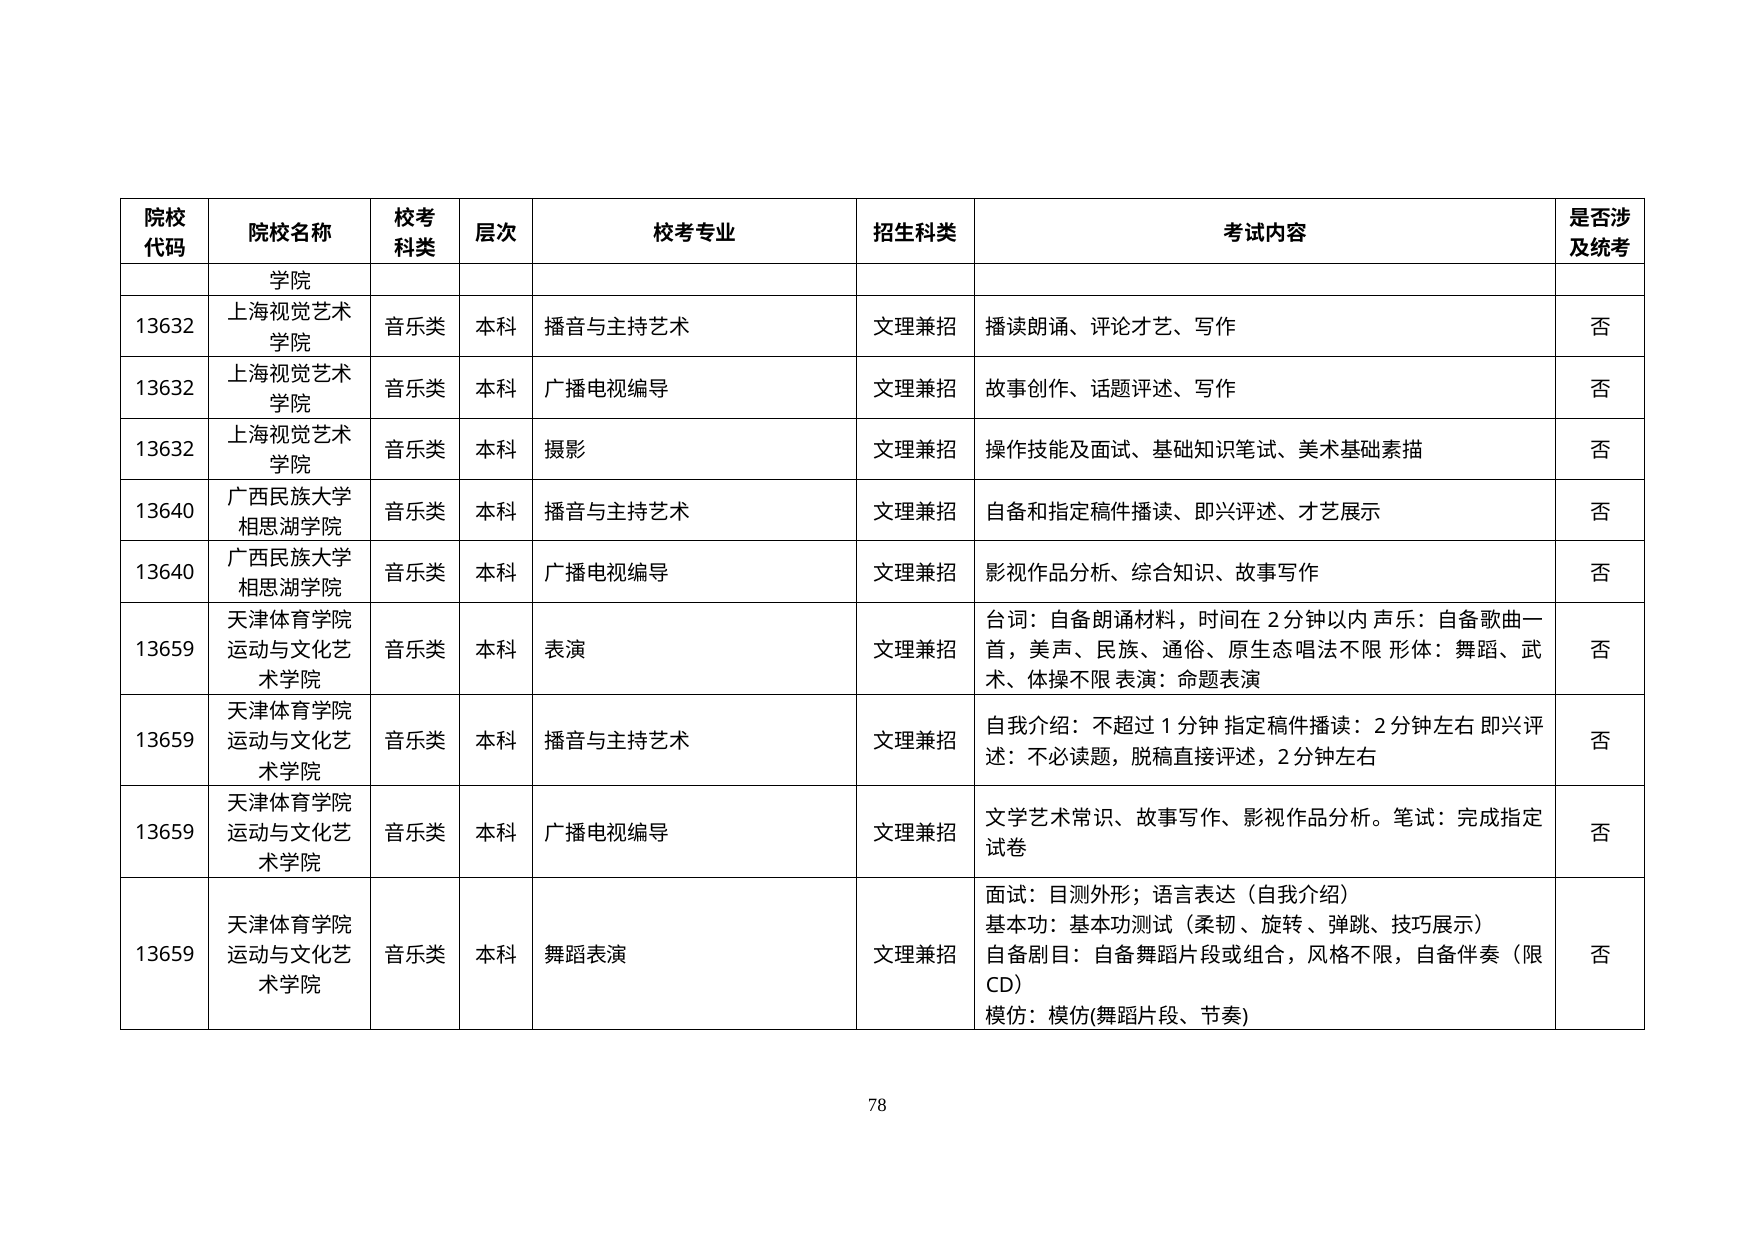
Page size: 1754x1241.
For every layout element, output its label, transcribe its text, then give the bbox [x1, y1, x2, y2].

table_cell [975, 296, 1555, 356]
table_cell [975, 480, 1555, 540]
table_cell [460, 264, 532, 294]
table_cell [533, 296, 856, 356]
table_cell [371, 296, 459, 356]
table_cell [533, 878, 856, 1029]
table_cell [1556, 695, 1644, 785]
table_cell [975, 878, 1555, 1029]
table_header 是否涉及统考 [1556, 199, 1644, 263]
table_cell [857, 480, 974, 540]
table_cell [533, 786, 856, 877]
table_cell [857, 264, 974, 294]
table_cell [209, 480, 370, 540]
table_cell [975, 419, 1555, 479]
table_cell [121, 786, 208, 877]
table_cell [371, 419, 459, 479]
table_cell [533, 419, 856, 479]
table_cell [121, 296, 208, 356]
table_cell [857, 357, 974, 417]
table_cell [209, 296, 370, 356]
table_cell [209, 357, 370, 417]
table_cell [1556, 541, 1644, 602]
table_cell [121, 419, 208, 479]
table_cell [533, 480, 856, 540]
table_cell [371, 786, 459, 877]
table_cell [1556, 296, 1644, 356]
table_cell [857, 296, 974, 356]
table_header 院校名称 [209, 199, 370, 263]
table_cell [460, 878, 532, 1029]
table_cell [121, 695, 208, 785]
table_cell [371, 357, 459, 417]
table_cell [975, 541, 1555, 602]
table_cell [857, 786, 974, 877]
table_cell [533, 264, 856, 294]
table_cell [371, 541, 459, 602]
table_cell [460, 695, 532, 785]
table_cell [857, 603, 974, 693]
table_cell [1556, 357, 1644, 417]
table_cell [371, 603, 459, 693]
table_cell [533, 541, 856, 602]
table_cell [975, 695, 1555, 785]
table_header 校考 科类 [371, 199, 459, 263]
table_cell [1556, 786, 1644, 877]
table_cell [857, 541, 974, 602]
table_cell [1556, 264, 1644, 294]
table_header 校考专业 [533, 199, 856, 263]
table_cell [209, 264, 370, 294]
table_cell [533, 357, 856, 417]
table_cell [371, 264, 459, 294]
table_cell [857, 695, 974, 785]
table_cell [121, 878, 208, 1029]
table_header 招生科类 [857, 199, 974, 263]
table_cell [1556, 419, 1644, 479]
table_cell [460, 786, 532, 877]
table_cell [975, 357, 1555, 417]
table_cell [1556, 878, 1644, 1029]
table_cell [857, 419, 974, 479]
table_header 院校 代码 [121, 199, 208, 263]
table_header 考试内容 [975, 199, 1555, 263]
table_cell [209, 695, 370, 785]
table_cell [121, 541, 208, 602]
table_header 层次 [460, 199, 532, 263]
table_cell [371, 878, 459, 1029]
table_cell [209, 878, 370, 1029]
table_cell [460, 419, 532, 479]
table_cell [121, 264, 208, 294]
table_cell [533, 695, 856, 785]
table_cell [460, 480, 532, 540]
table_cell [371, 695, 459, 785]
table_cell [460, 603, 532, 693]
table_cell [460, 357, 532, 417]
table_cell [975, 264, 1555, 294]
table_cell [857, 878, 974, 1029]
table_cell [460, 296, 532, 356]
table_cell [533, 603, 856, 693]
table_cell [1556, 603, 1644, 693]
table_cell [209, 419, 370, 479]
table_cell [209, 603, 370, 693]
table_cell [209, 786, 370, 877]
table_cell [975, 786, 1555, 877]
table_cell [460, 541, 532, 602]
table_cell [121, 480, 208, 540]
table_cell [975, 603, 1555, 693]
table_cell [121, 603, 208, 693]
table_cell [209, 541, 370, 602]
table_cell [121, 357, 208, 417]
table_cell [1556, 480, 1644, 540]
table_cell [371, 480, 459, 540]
